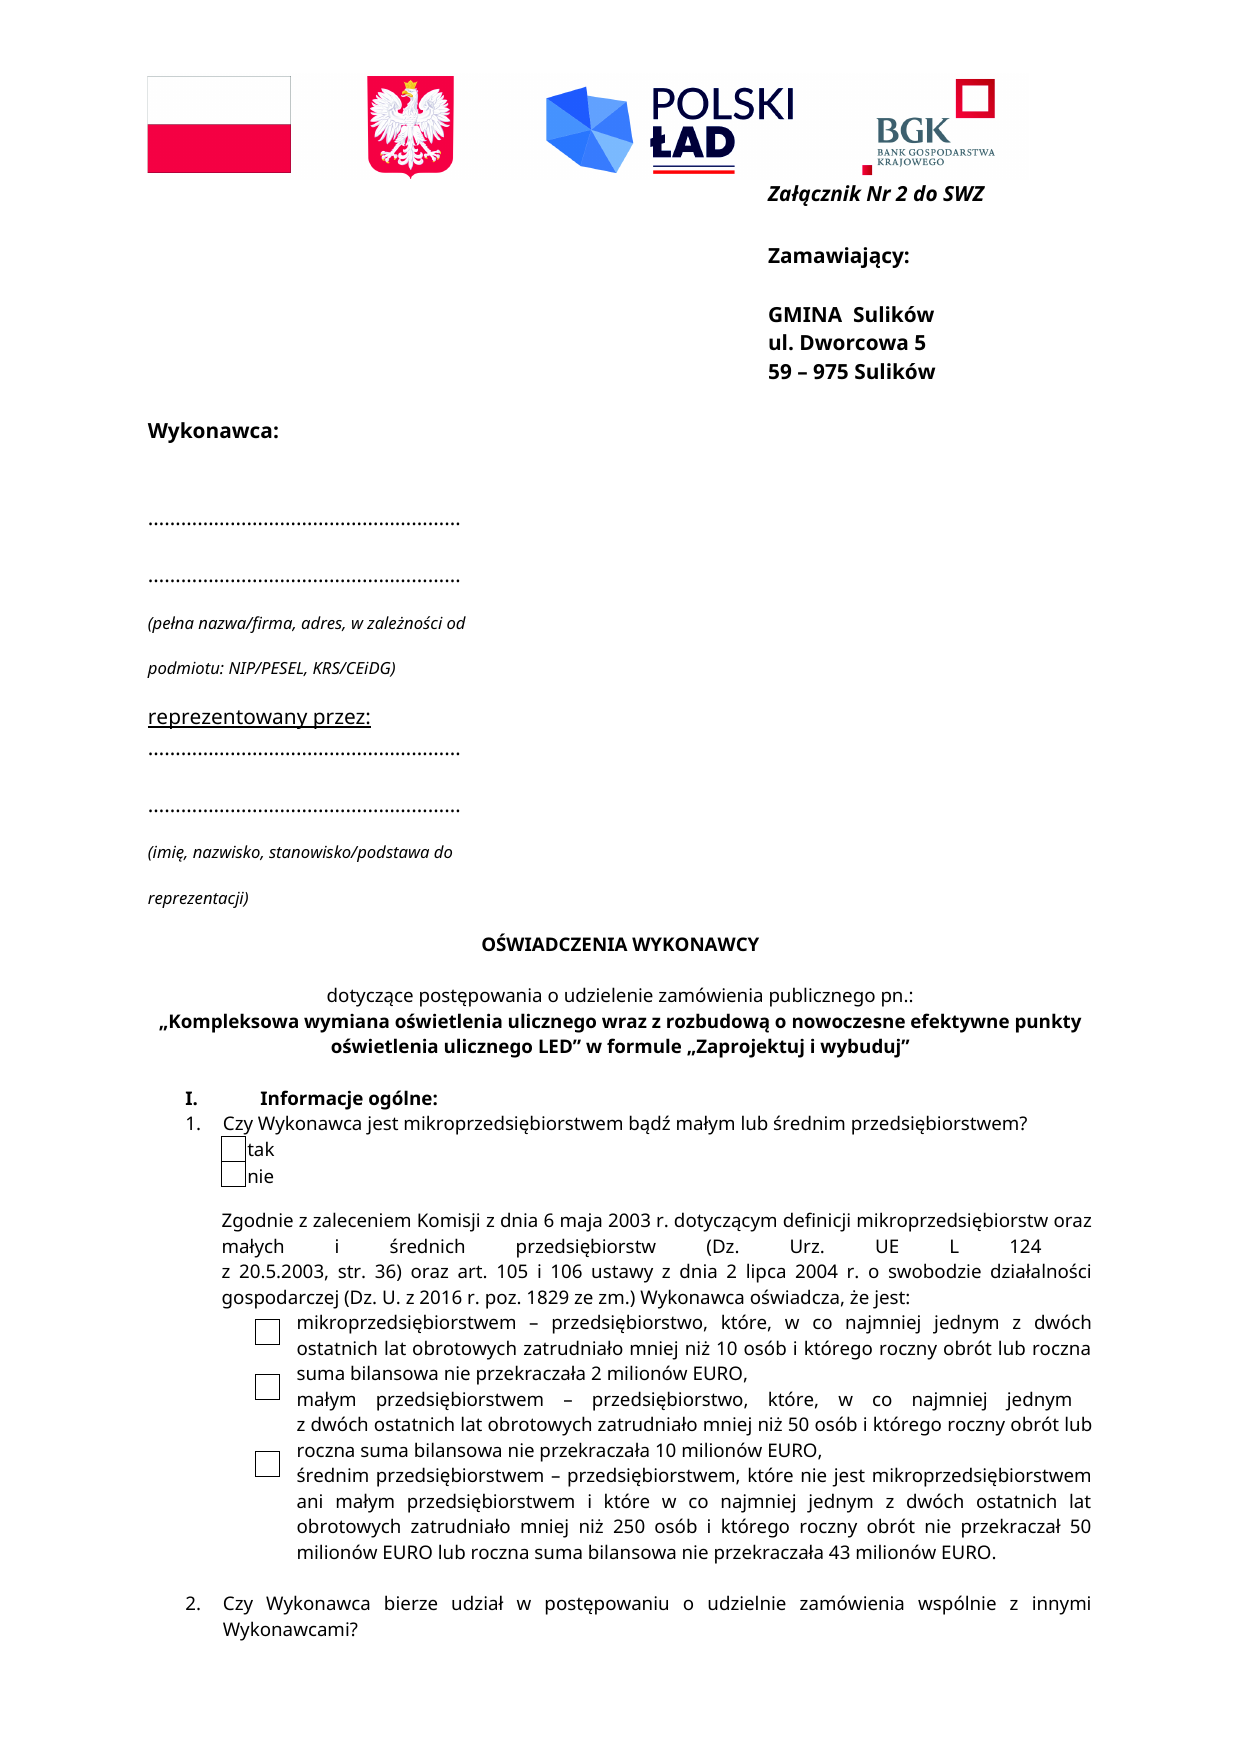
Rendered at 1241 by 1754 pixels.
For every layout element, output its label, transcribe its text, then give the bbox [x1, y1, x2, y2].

text 59 – 975 Sulików [768, 357, 1093, 385]
text …………………………………………………………………………………………………… (pełna nazwa/firma, adres, w zależności od podmiotu: NIP/PESEL, KRS/CEiDG) [148, 503, 472, 679]
text reprezentowany przez: [148, 702, 1093, 731]
text Załącznik Nr 2 do SWZ [694, 179, 1093, 208]
text OŚWIADCZENIA WYKONAWCY [148, 932, 1093, 957]
text ul. Dworcowa 5 [768, 328, 1093, 357]
list Czy Wykonawca bierze udział w postępowaniu o udzielnie zamówienia wspólnie z innymi Wykonawcami? [185, 1590, 1093, 1641]
text „Kompleksowa wymiana oświetlenia ulicznego wraz z rozbudową o nowoczesne efektywne punkty oświetlenia ulicznego LED” w formule „Zaprojektuj i wybuduj” [148, 1008, 1093, 1059]
text …………………………………………………………………………………………………… (imię, nazwisko, stanowisko/podstawa do reprezentacji) [148, 733, 472, 909]
list nie [223, 1163, 1093, 1189]
text małym przedsiębiorstwem – przedsiębiorstwo, które, w co najmniej jednym z dwóch ostatnich lat obrotowych zatrudniało mniej niż 50 osób i którego roczny obrót lub roczna suma bilansowa nie przekraczała 10 milionów EURO, [296, 1386, 1093, 1463]
text Zgodnie z zaleceniem Komisji z dnia 6 maja 2003 r. dotyczącym definicji mikroprzedsiębiorstw oraz małych i średnich przedsiębiorstw (Dz. Urz. UE L 124 z 20.5.2003, str. 36) oraz art. 105 i 106 ustawy z dnia 2 lipca 2004 r. o swobodzie działalności gospodarczej (Dz. U. z 2016 r. poz. 1829 ze zm.) Wykonawca oświadcza, że jest: [221, 1207, 1093, 1309]
text Wykonawca: [148, 416, 1093, 444]
text dotyczące postępowania o udzielenie zamówienia publicznego pn.: [148, 983, 1093, 1008]
text Zamawiający: [694, 241, 1093, 269]
list Informacje ogólne: [185, 1085, 1093, 1110]
text średnim przedsiębiorstwem – przedsiębiorstwem, które nie jest mikroprzedsiębiorstwem ani małym przedsiębiorstwem i które w co najmniej jednym z dwóch ostatnich lat obrotowych zatrudniało mniej niż 250 osób i którego roczny obrót nie przekraczał 50 milionów EURO lub roczna suma bilansowa nie przekraczała 43 milionów EURO. [296, 1463, 1093, 1565]
text mikroprzedsiębiorstwem – przedsiębiorstwo, które, w co najmniej jednym z dwóch ostatnich lat obrotowych zatrudniało mniej niż 10 osób i którego roczny obrót lub roczna suma bilansowa nie przekraczała 2 milionów EURO, [296, 1309, 1093, 1386]
picture [147, 73, 1029, 180]
text GMINA Sulików [768, 300, 1093, 328]
list tak [246, 1136, 1093, 1161]
list Czy Wykonawca jest mikroprzedsiębiorstwem bądź małym lub średnim przedsiębiorstwem? [185, 1110, 1093, 1136]
